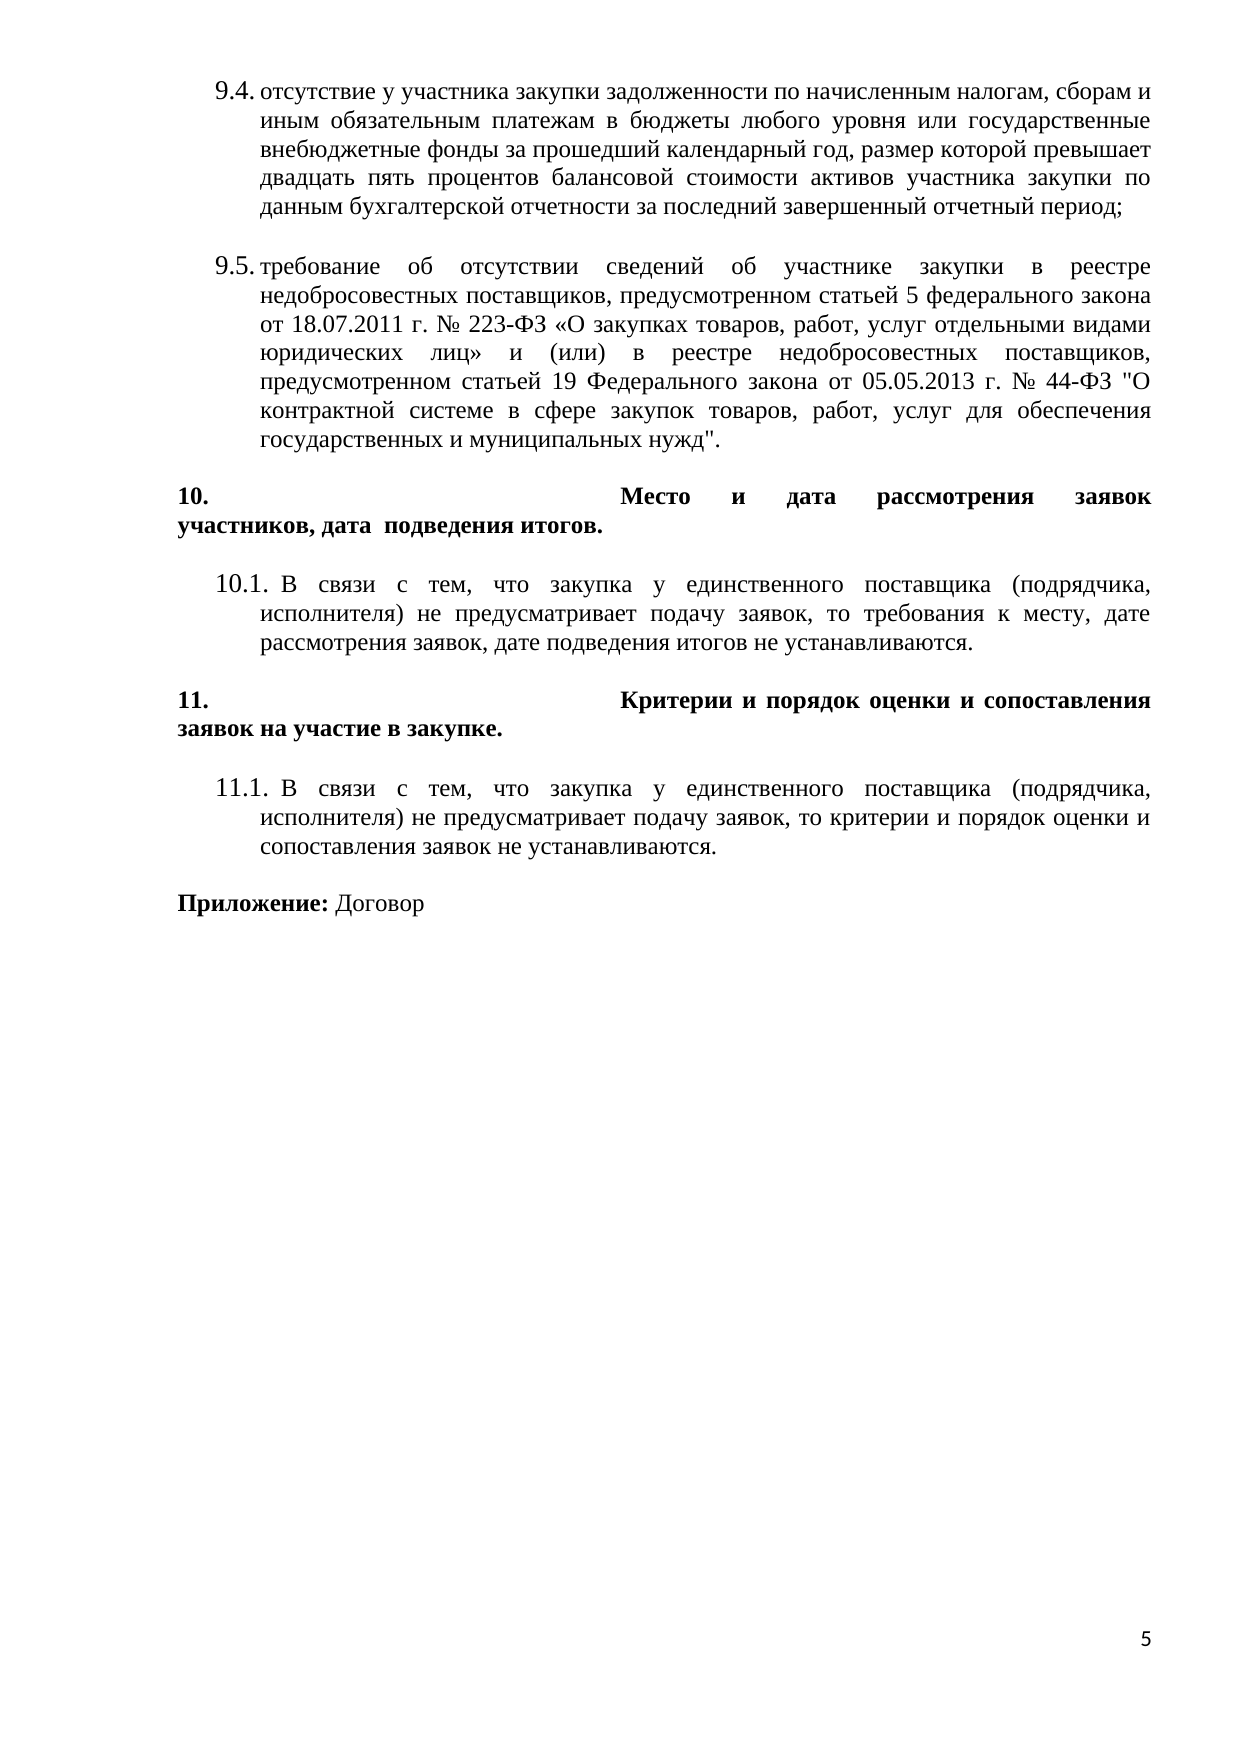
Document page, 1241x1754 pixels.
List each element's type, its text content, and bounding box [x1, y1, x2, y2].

list В связи с тем, что закупка у единственного поставщика (подрядчика, исполнителя) не предусматривает подачу заявок, то требования к месту, дате рассмотрения заявок, дате подведения итогов не устанавливаются. [215, 567, 1152, 656]
list Место и дата рассмотрения заявок участников, дата подведения итогов. [177, 481, 1152, 539]
list Критерии и порядок оценки и сопоставления заявок на участие в закупке. [177, 685, 1152, 742]
text Приложение: Договор [177, 888, 1152, 917]
list требование об отсутствии сведений об участнике закупки в реестре недобросовестных поставщиков, предусмотренном статьей 5 федерального закона от 18.07.2011 г. № 223-ФЗ «О закупках товаров, работ, услуг отдельными видами юридических лиц» и (или) в реестре недобросовестных поставщиков, предусмотренном статьей 19 Федерального закона от 05.05.2013 г. № 44-ФЗ "О контрактной системе в сфере закупок товаров, работ, услуг для обеспечения государственных и муниципальных нужд". [215, 249, 1152, 452]
list В связи с тем, что закупка у единственного поставщика (подрядчика, исполнителя) не предусматривает подачу заявок, то критерии и порядок оценки и сопоставления заявок не устанавливаются. [215, 771, 1152, 860]
list отсутствие у участника закупки задолженности по начисленным налогам, сборам и иным обязательным платежам в бюджеты любого уровня или государственные внебюджетные фонды за прошедший календарный год, размер которой превышает двадцать пять процентов балансовой стоимости активов участника закупки по данным бухгалтерской отчетности за последний завершенный отчетный период; [215, 74, 1152, 220]
